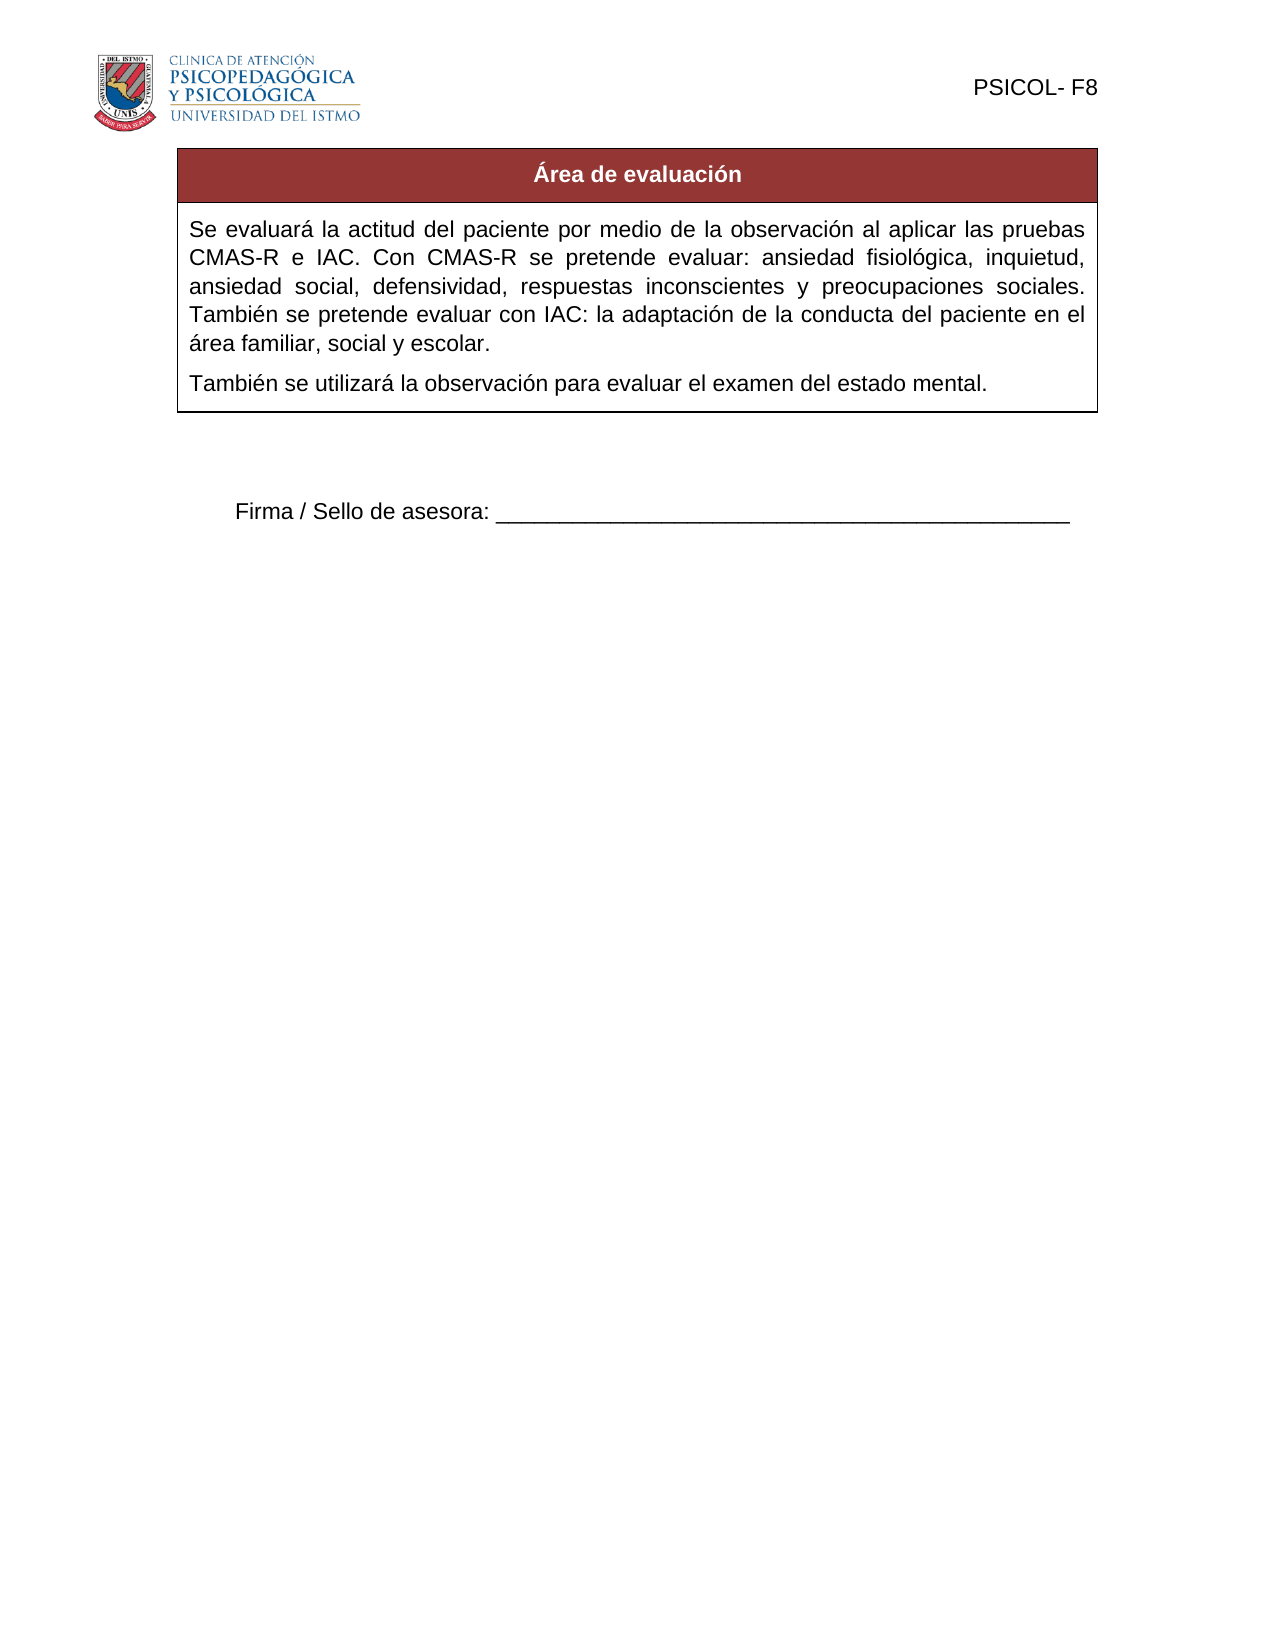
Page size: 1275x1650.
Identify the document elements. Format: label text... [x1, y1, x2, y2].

text Firma / Sello de asesora: _____________________________________________ [177, 498, 1127, 524]
picture [42, 25, 422, 166]
table_cell Se evaluará la actitud del paciente por medio de la observación al aplicar las pruebas CMAS-R e IAC. Con CMAS-R se pretende evaluar: ansiedad fisiológica, inquietud, ansiedad social, defensividad, respuestas inconscientes y preocupaciones sociales. También se pretende evaluar con IAC: la adaptación de la conducta del paciente en el área familiar, social y escolar. También se utilizará la observación para evaluar el examen del estado mental. [178, 203, 1097, 411]
table_cell Área de evaluación [178, 149, 1097, 202]
